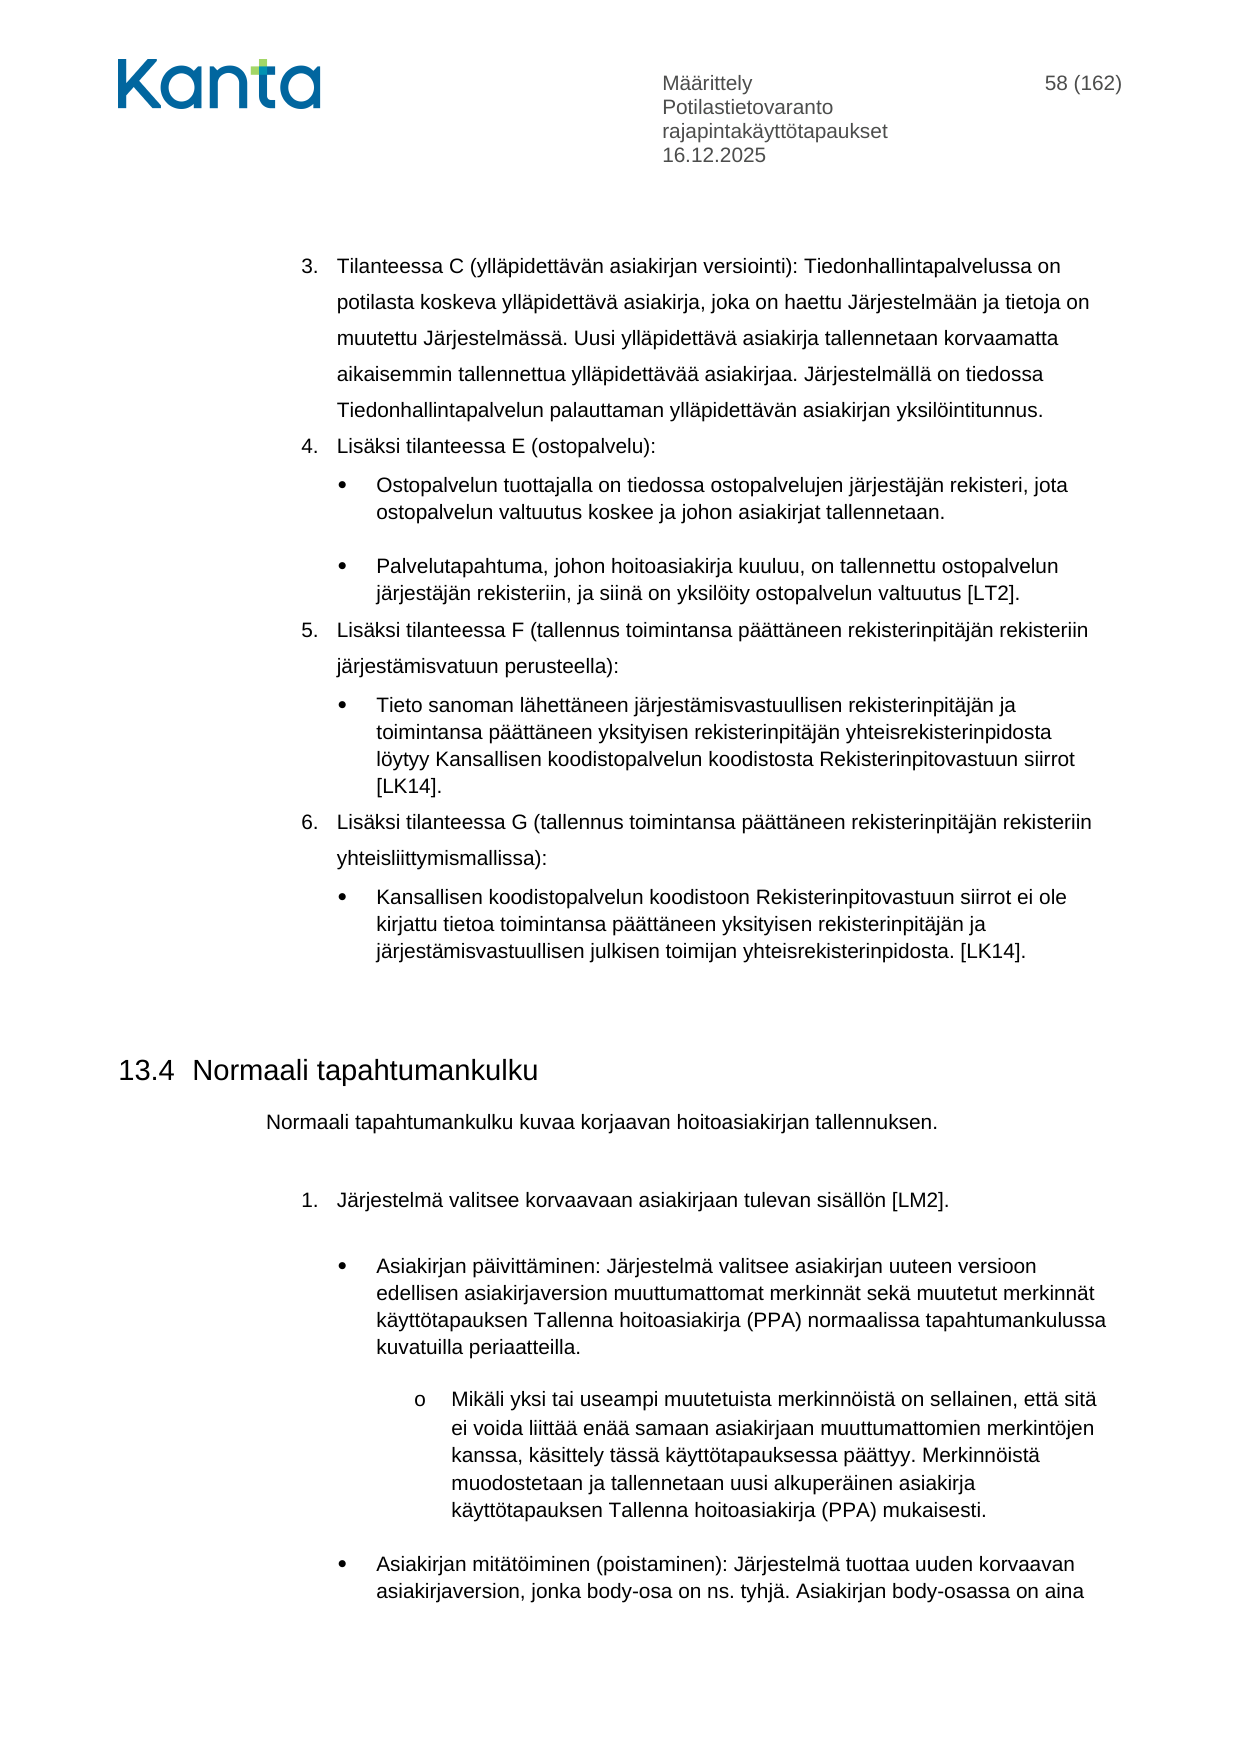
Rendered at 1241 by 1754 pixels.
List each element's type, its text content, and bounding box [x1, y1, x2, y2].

list Ostopalvelun tuottajalla on tiedossa ostopalvelujen järjestäjän rekisteri, jota ostopalvelun valtuutus koskee ja johon asiakirjat tallennetaan. [339, 469, 1107, 524]
picture [118, 59, 321, 109]
list Lisäksi tilanteessa E (ostopalvelu): [301, 434, 1107, 458]
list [339, 1548, 1107, 1603]
list Tieto sanoman lähettäneen järjestämisvastuullisen rekisterinpitäjän ja toimintansa päättäneen yksityisen rekisterinpitäjän yhteisrekisterinpidosta löytyy Kansallisen koodistopalvelun koodistosta Rekisterinpitovastuun siirrot [LK14]. [339, 689, 1107, 798]
list Asiakirjan päivittäminen: Järjestelmä valitsee asiakirjan uuteen versioon edellisen asiakirjaversion muuttumattomat merkinnät sekä muutetut merkinnät käyttötapauksen Tallenna hoitoasiakirja (PPA) normaalissa tapahtumankulussa kuvatuilla periaatteilla. [339, 1251, 1107, 1359]
list Mikäli yksi tai useampi muutetuista merkinnöistä on sellainen, että sitä ei voida liittää enää samaan asiakirjaan muuttumattomien merkintöjen kanssa, käsittely tässä käyttötapauksessa päättyy. Merkinnöistä muodostetaan ja tallennetaan uusi alkuperäinen asiakirja käyttötapauksen Tallenna hoitoasiakirja (PPA) mukaisesti. [414, 1386, 1107, 1521]
list Palvelutapahtuma, johon hoitoasiakirja kuuluu, on tallennettu ostopalvelun järjestäjän rekisteriin, ja siinä on yksilöity ostopalvelun valtuutus [LT2]. [339, 551, 1107, 605]
list Lisäksi tilanteessa G (tallennus toimintansa päättäneen rekisterinpitäjän rekisteriin yhteisliittymismallissa): [301, 810, 1107, 870]
list Järjestelmä valitsee korvaavaan asiakirjaan tulevan sisällön [LM2]. [301, 1187, 1107, 1211]
list Kansallisen koodistopalvelun koodistoon Rekisterinpitovastuun siirrot ei ole kirjattu tietoa toimintansa päättäneen yksityisen rekisterinpitäjän ja järjestämisvastuullisen julkisen toimijan yhteisrekisterinpidosta. [LK14]. [339, 882, 1107, 963]
list Tilanteessa C (ylläpidettävän asiakirjan versiointi): Tiedonhallintapalvelussa on potilasta koskeva ylläpidettävä asiakirja, joka on haettu Järjestelmään ja tietoja on muutettu Järjestelmässä. Uusi ylläpidettävä asiakirja tallennetaan korvaamatta aikaisemmin tallennettua ylläpidettävää asiakirjaa. Järjestelmällä on tiedossa Tiedonhallintapalvelun palauttaman ylläpidettävän asiakirjan yksilöintitunnus. [301, 254, 1107, 422]
text Normaali tapahtumankulku kuvaa korjaavan hoitoasiakirjan tallennuksen. [266, 1110, 1107, 1134]
subtitle Normaali tapahtumankulku [118, 1053, 1107, 1087]
list Lisäksi tilanteessa F (tallennus toimintansa päättäneen rekisterinpitäjän rekisteriin järjestämisvatuun perusteella): [301, 617, 1107, 677]
